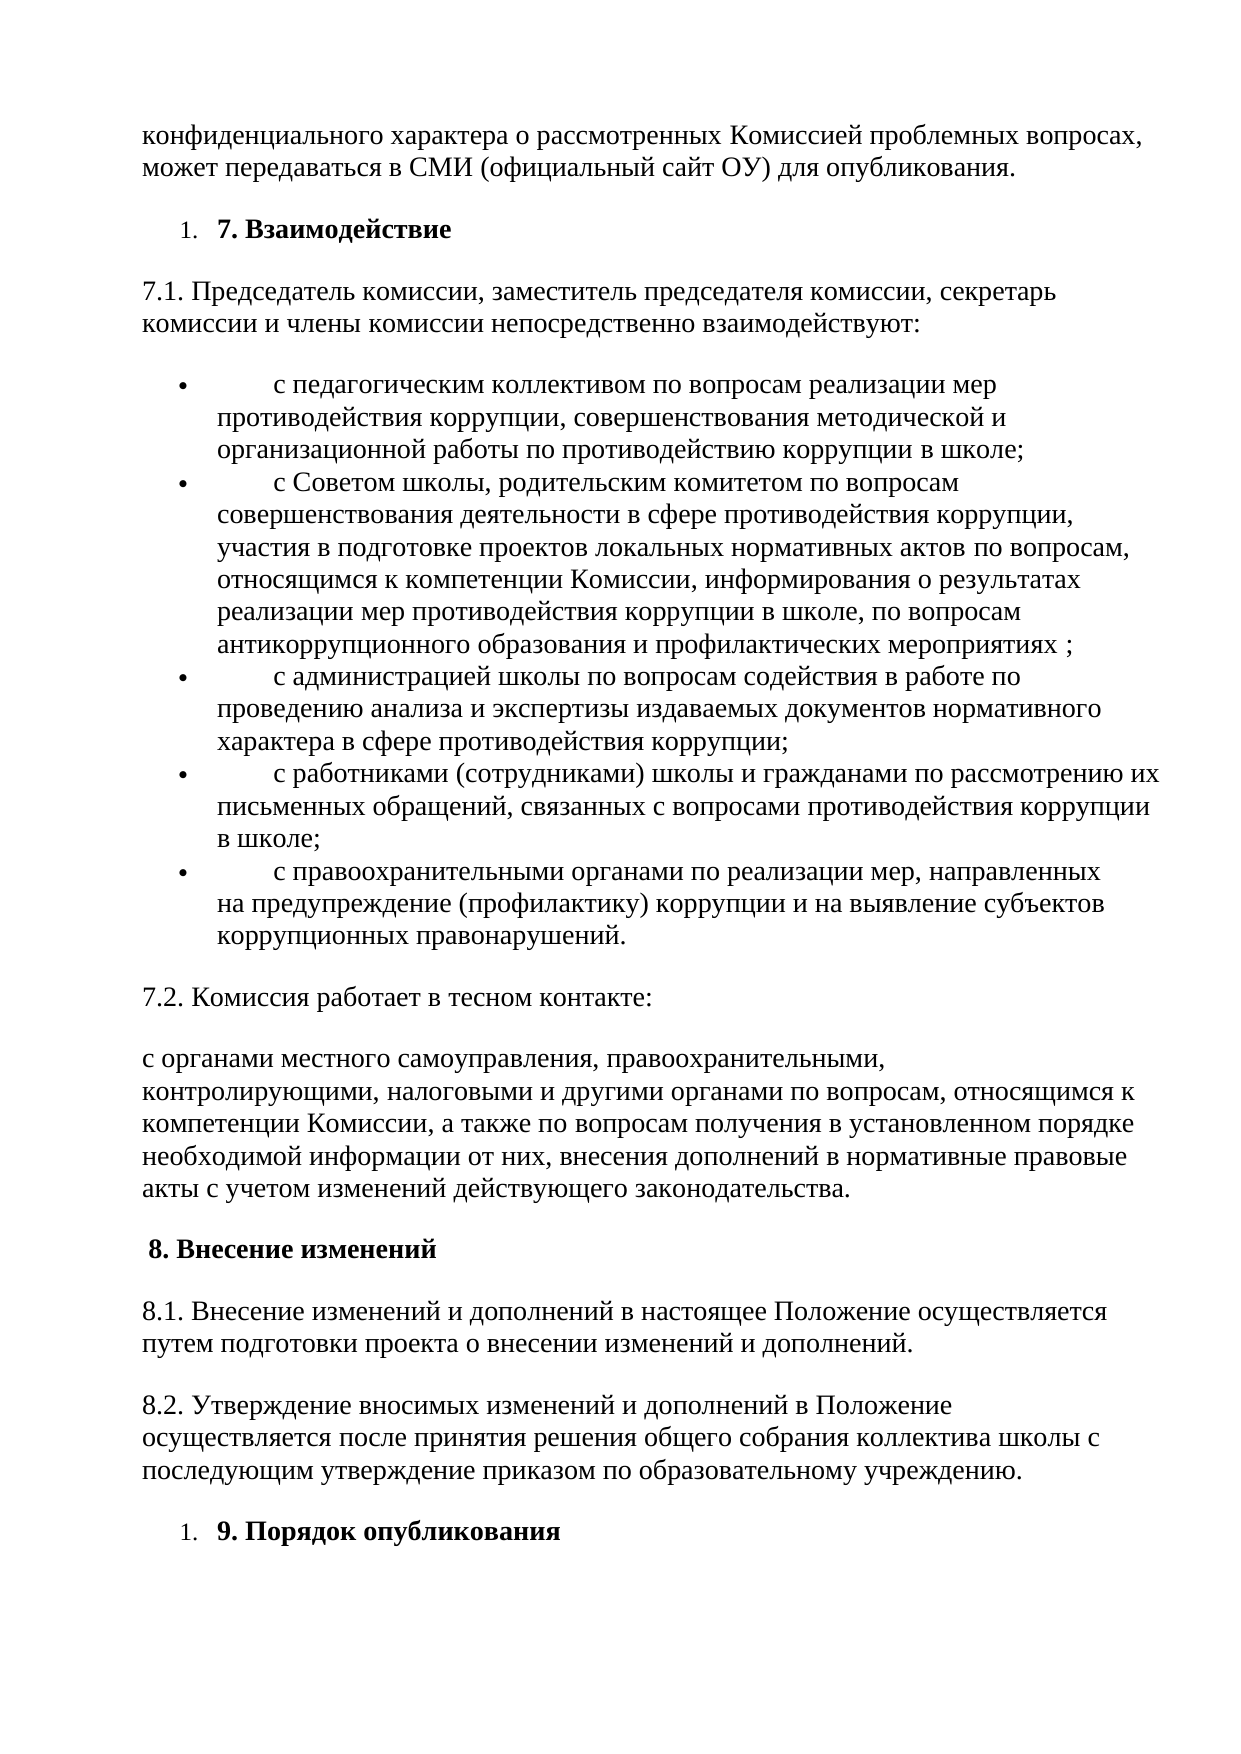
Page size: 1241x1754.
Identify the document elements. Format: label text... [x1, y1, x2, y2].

text 8. Внесение изменений [142, 1233, 1163, 1265]
list с Советом школы, родительским комитетом по вопросам совершенствования деятельности в сфере противодействия коррупции, участия в подготовке проектов локальных нормативных актов по вопросам, относящимся к компетенции Комиссии, информирования о результатах реализации мер противодействия коррупции в школе, по вопросам антикоррупционного образования и профилактических мероприятиях ; [179, 465, 1163, 659]
text 8.1. Внесение изменений и дополнений в настоящее Положение осуществляется путем подготовки проекта о внесении изменений и дополнений. [142, 1294, 1163, 1359]
text 7.2. Комиссия работает в тесном контакте: [142, 980, 1163, 1012]
list с администрацией школы по вопросам содействия в работе по проведению анализа и экспертизы издаваемых документов нормативного характера в сфере противодействия коррупции; [179, 659, 1163, 756]
list 9. Порядок опубликования [179, 1514, 1163, 1547]
text 8.2. Утверждение вносимых изменений и дополнений в Положение осуществляется после принятия решения общего собрания коллектива школы с последующим утверждение приказом по образовательному учреждению. [142, 1388, 1163, 1485]
list с педагогическим коллективом по вопросам реализации мер противодействия коррупции, совершенствования методической и организационной работы по противодействию коррупции в школе; [179, 368, 1163, 465]
list с правоохранительными органами по реализации мер, направленных на предупреждение (профилактику) коррупции и на выявление субъектов коррупционных правонарушений. [179, 853, 1163, 951]
list 7. Взаимодействие [179, 212, 1163, 244]
list с работниками (сотрудниками) школы и гражданами по рассмотрению их письменных обращений, связанных с вопросами противодействия коррупции в школе; [179, 756, 1163, 853]
text 7.1. Председатель комиссии, заместитель председателя комиссии, секретарь комиссии и члены комиссии непосредственно взаимодействуют: [142, 274, 1163, 338]
text с органами местного самоуправления, правоохранительными, контролирующими, налоговыми и другими органами по вопросам, относящимся к компетенции Комиссии, а также по вопросам получения в установленном порядке необходимой информации от них, внесения дополнений в нормативные правовые акты с учетом изменений действующего законодательства. [142, 1041, 1163, 1203]
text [142, 118, 1163, 183]
